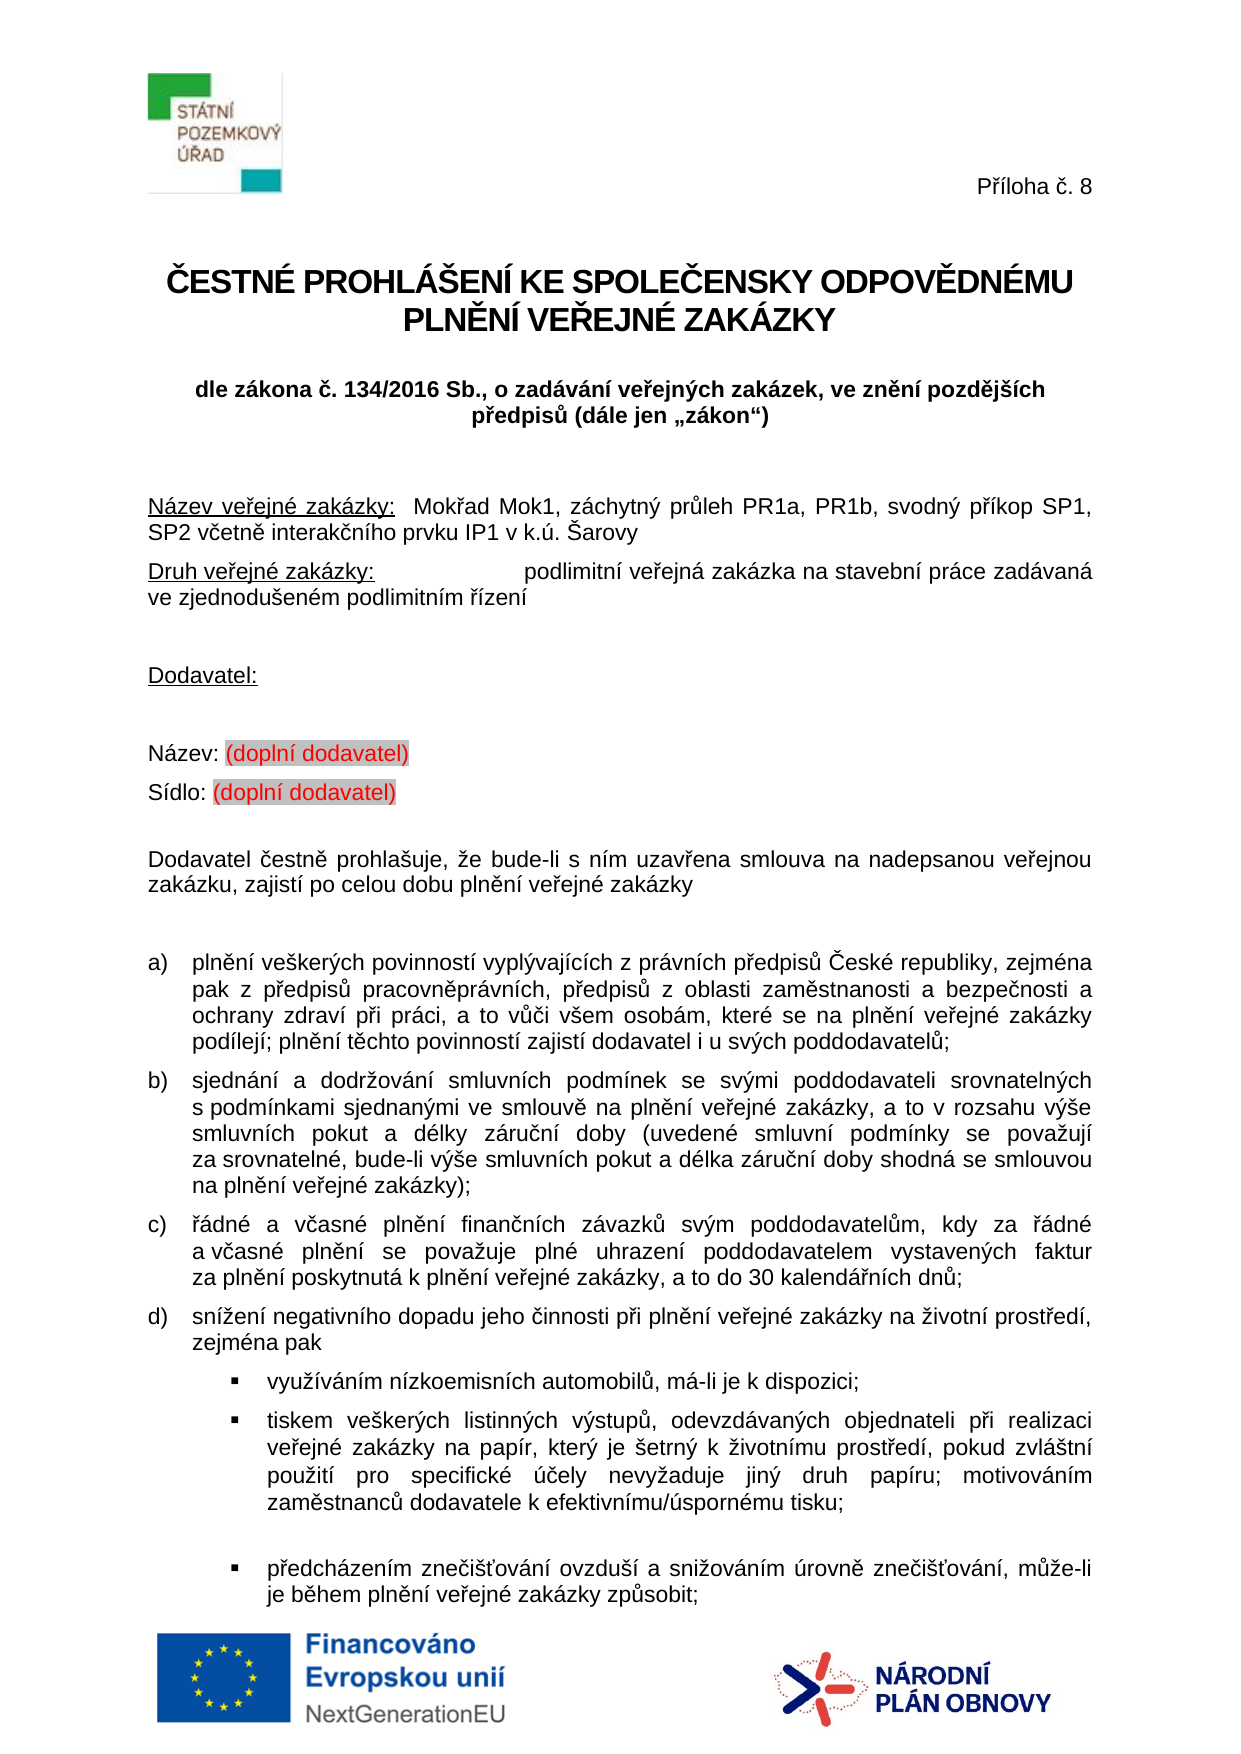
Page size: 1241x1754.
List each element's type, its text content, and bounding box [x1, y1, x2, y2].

list plnění veškerých povinností vyplývajících z právních předpisů České republiky, zejména pak z předpisů pracovněprávních, předpisů z oblasti zaměstnanosti a bezpečnosti a ochrany zdraví při práci, a to vůči všem osobám, které se na plnění veřejné zakázky podílejí; plnění těchto povinností zajistí dodavatel i u svých poddodavatelů; [148, 949, 1093, 1054]
text Název veřejné zakázky: [148, 493, 1093, 545]
text Dodavatel čestně prohlašuje, že bude-li s ním uzavřena smlouva na nadepsanou veřejnou zakázku, zajistí po celou dobu plnění veřejné zakázky [148, 848, 1093, 898]
text Druh veřejné zakázky: podlimitní veřejná zakázka na stavební práce zadávaná ve zjednodušeném podlimitním řízení [148, 558, 1093, 611]
title Čestné prohlášení ke společensky odpovědnému plnění veřejné zakázky [148, 262, 1093, 338]
picture [147, 1619, 531, 1734]
text Sídlo: (doplní dodavatel) [148, 778, 1093, 805]
picture [147, 73, 284, 195]
list tiskem veškerých listinných výstupů, odevzdávaných objednateli při realizaci veřejné zakázky na papír, který je šetrný k životnímu prostředí, pokud zvláštní použití pro specifické účely nevyžaduje jiný druh papíru; motivováním zaměstnanců dodavatele k efektivnímu/úspornému tisku; [229, 1407, 1093, 1516]
text Dodavatel: [148, 662, 1093, 688]
list snížení negativního dopadu jeho činnosti při plnění veřejné zakázky na životní prostředí, zejména pak [148, 1303, 1093, 1356]
list využíváním nízkoemisních automobilů, má-li je k dispozici; [229, 1368, 1093, 1394]
list sjednání a dodržování smluvních podmínek se svými poddodavateli srovnatelných s podmínkami sjednanými ve smlouvě na plnění veřejné zakázky, a to v rozsahu výše smluvních pokut a délky záruční doby (uvedené smluvní podmínky se považují za srovnatelné, bude-li výše smluvních pokut a délka záruční doby shodná se smlouvou na plnění veřejné zakázky); [148, 1067, 1093, 1199]
list řádné a včasné plnění finančních závazků svým poddodavatelům, kdy za řádné a včasné plnění se považuje plné uhrazení poddodavatelem vystavených faktur za plnění poskytnutá k plnění veřejné zakázky, a to do 30 kalendářních dnů; [148, 1211, 1093, 1290]
text dle zákona č. 134/2016 Sb., o zadávání veřejných zakázek, ve znění pozdějších předpisů (dále jen „zákon“) [148, 376, 1093, 429]
picture [733, 1621, 1092, 1754]
list předcházením znečišťování ovzduší a snižováním úrovně znečišťování, může-li je během plnění veřejné zakázky způsobit; [229, 1554, 1093, 1607]
text Název: (doplní dodavatel) [148, 739, 1093, 766]
